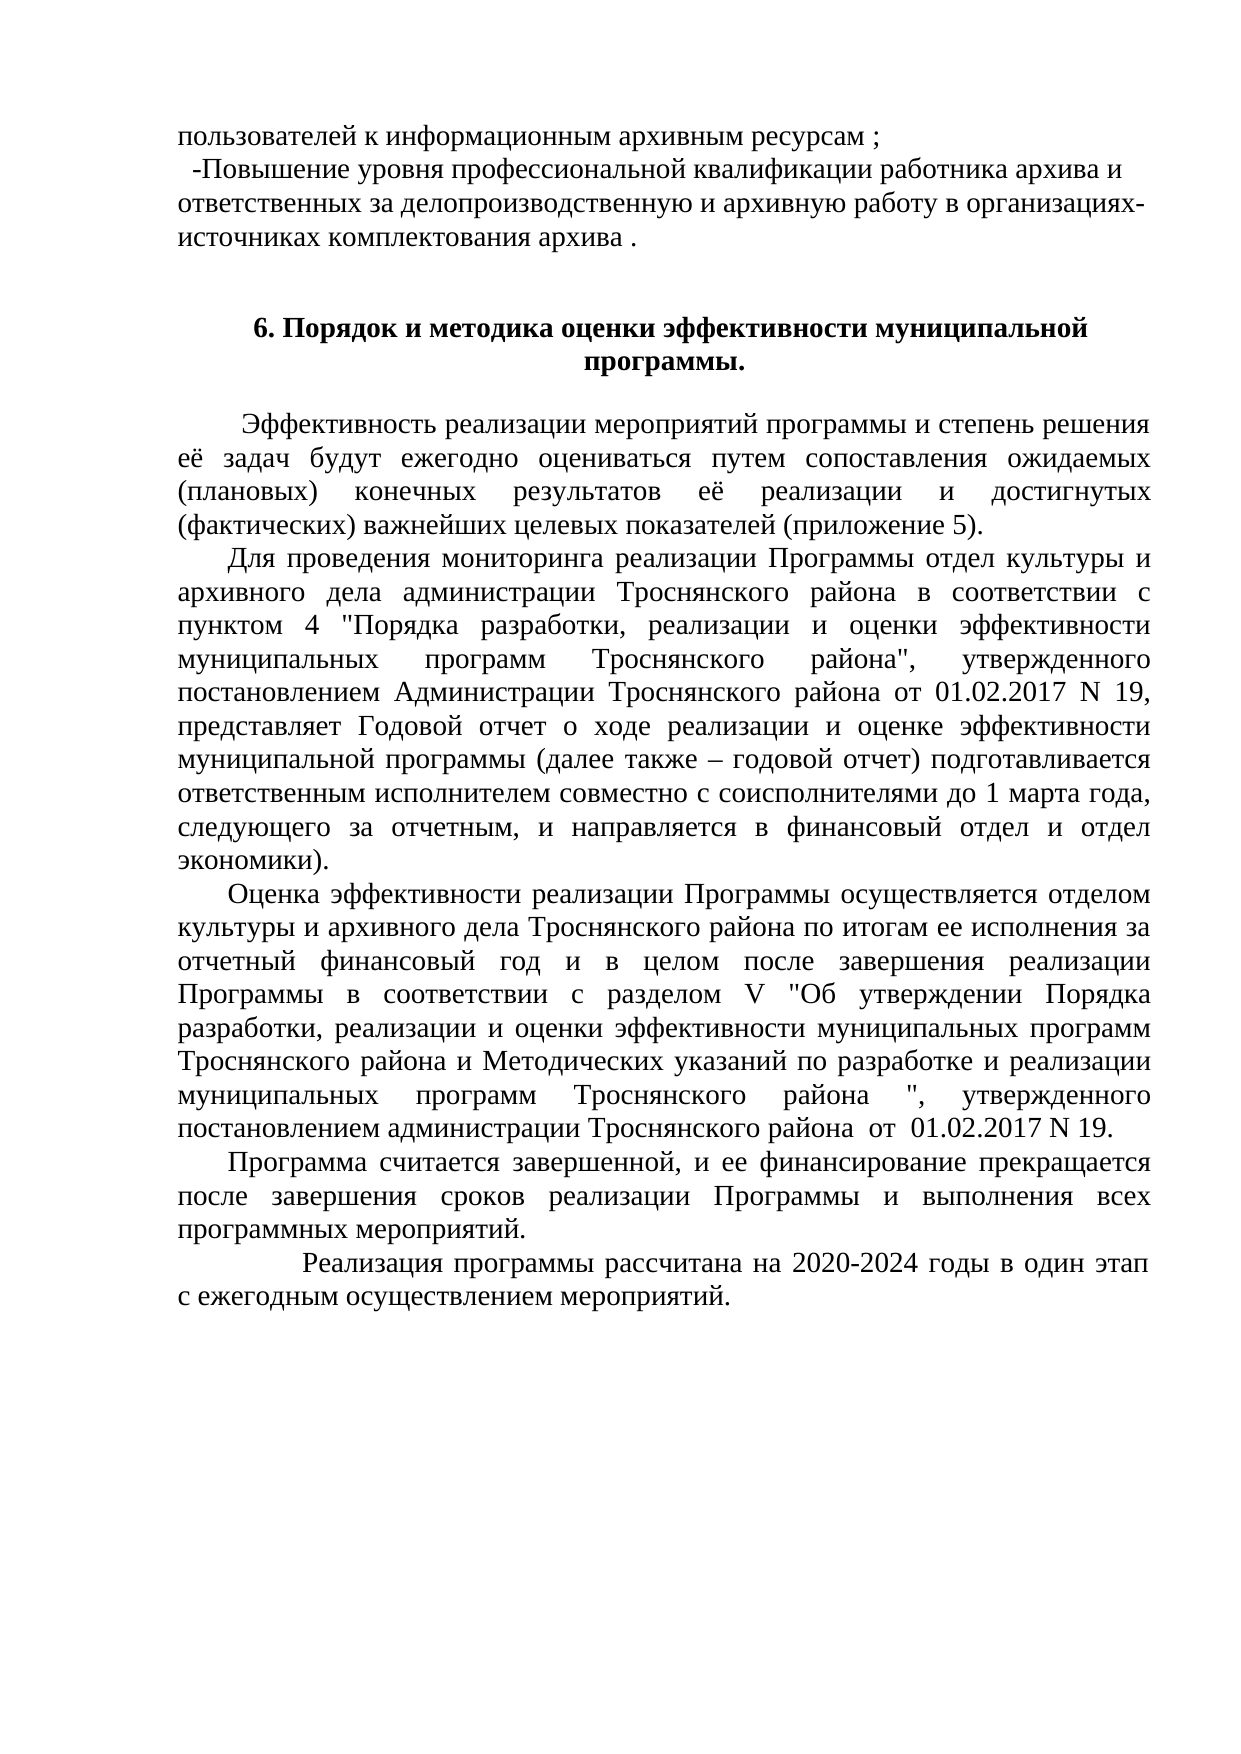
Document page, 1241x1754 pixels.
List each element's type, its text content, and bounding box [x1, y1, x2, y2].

text Реализация программы рассчитана на 2020-2024 годы в один этап с ежегодным осуществлением мероприятий. [177, 1245, 1152, 1312]
text Эффективность реализации мероприятий программы и степень решения её задач будут ежегодно оцениваться путем сопоставления ожидаемых (плановых) конечных результатов её реализации и достигнутых (фактических) важнейших целевых показателей (приложение 5). [177, 406, 1152, 540]
title -Повышение уровня профессиональной квалификации работника архива и ответственных за делопроизводственную и архивную работу в организациях-источниках комплектования архива . [177, 152, 1152, 252]
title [177, 118, 1152, 152]
text Программа считается завершенной, и ее финансирование прекращается после завершения сроков реализации Программы и выполнения всех программных мероприятий. [177, 1144, 1152, 1245]
text Оценка эффективности реализации Программы осуществляется отделом культуры и архивного дела Троснянского района по итогам ее исполнения за отчетный финансовый год и в целом после завершения реализации Программы в соответствии с разделом V "Об утверждении Порядка разработки, реализации и оценки эффективности муниципальных программ Троснянского района и Методических указаний по разработке и реализации муниципальных программ Троснянского района ", утвержденного постановлением администрации Троснянского района от 01.02.2017 N 19. [177, 876, 1152, 1144]
text Для проведения мониторинга реализации Программы отдел культуры и архивного дела администрации Троснянского района в соответствии с пунктом 4 "Порядка разработки, реализации и оценки эффективности муниципальных программ Троснянского района", утвержденного постановлением Администрации Троснянского района от 01.02.2017 N 19, представляет Годовой отчет о ходе реализации и оценке эффективности муниципальной программы (далее также – годовой отчет) подготавливается ответственным исполнителем совместно с соисполнителями до 1 марта года, следующего за отчетным, и направляется в финансовый отдел и отдел экономики). [177, 540, 1152, 876]
text 6. Порядок и методика оценки эффективности муниципальной программы. [177, 310, 1152, 377]
